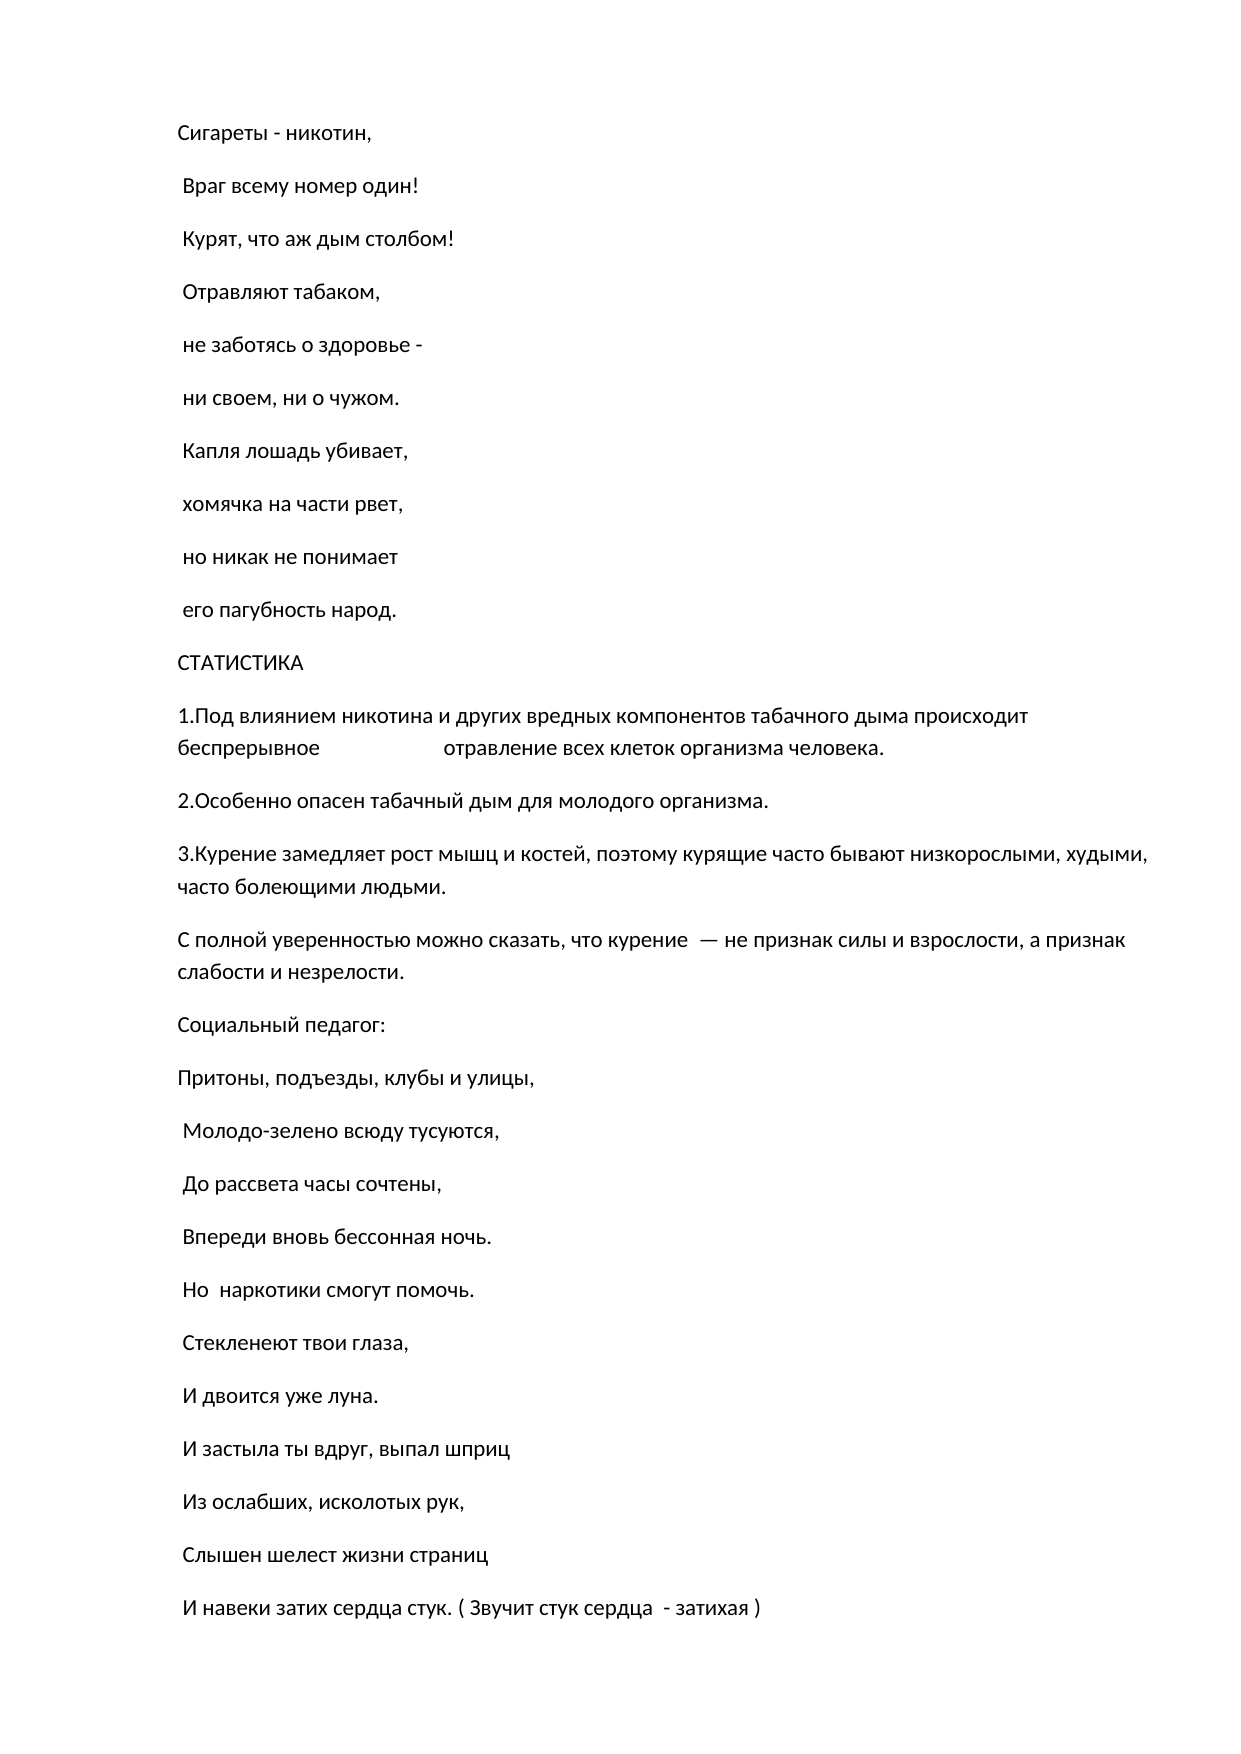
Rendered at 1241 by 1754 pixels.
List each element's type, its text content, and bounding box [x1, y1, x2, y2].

text До рассвета часы сочтены, [177, 1169, 1152, 1197]
text Слышен шелест жизни страниц [177, 1540, 1152, 1568]
text И навеки затих сердца стук. ( Звучит стук сердца - затихая ) [177, 1593, 1152, 1621]
text Молодо-зелено всюду тусуются, [177, 1116, 1152, 1144]
text Стекленеют твои глаза, [177, 1328, 1152, 1356]
text Социальный педагог: [177, 1010, 1152, 1038]
text С полной уверенностью можно сказать, что курение — не признак силы и взрослости, а признак слабости и незрелости. [177, 925, 1152, 985]
text Притоны, подъезды, клубы и улицы, [177, 1063, 1152, 1091]
text его пагубность народ. [177, 595, 1152, 623]
text Из ослабших, исколотых рук, [177, 1487, 1152, 1515]
text но никак не понимает [177, 542, 1152, 570]
text И застыла ты вдруг, выпал шприц [177, 1434, 1152, 1462]
text СТАТИСТИКА [177, 648, 1152, 676]
text Враг всему номер один! [177, 171, 1152, 199]
text 2.Особенно опасен табачный дым для молодого организма. [177, 787, 1152, 814]
text 1.Под влиянием никотина и других вредных компонентов табачного дыма происходит беспрерывное отравление всех клеток организма человека. [177, 701, 1152, 762]
text И двоится уже луна. [177, 1381, 1152, 1409]
text Впереди вновь бессонная ночь. [177, 1222, 1152, 1250]
text ни своем, ни о чужом. [177, 383, 1152, 411]
text Но наркотики смогут помочь. [177, 1275, 1152, 1303]
text Отравляют табаком, [177, 277, 1152, 305]
text Сигареты - никотин, [177, 118, 1152, 146]
text Капля лошадь убивает, [177, 436, 1152, 464]
text не заботясь о здоровье - [177, 330, 1152, 358]
text хомячка на части рвет, [177, 489, 1152, 517]
text Курят, что аж дым столбом! [177, 224, 1152, 252]
text 3.Курение замедляет рост мышц и костей, поэтому курящие часто бывают низкорослыми, худыми, часто болеющими людьми. [177, 839, 1152, 900]
